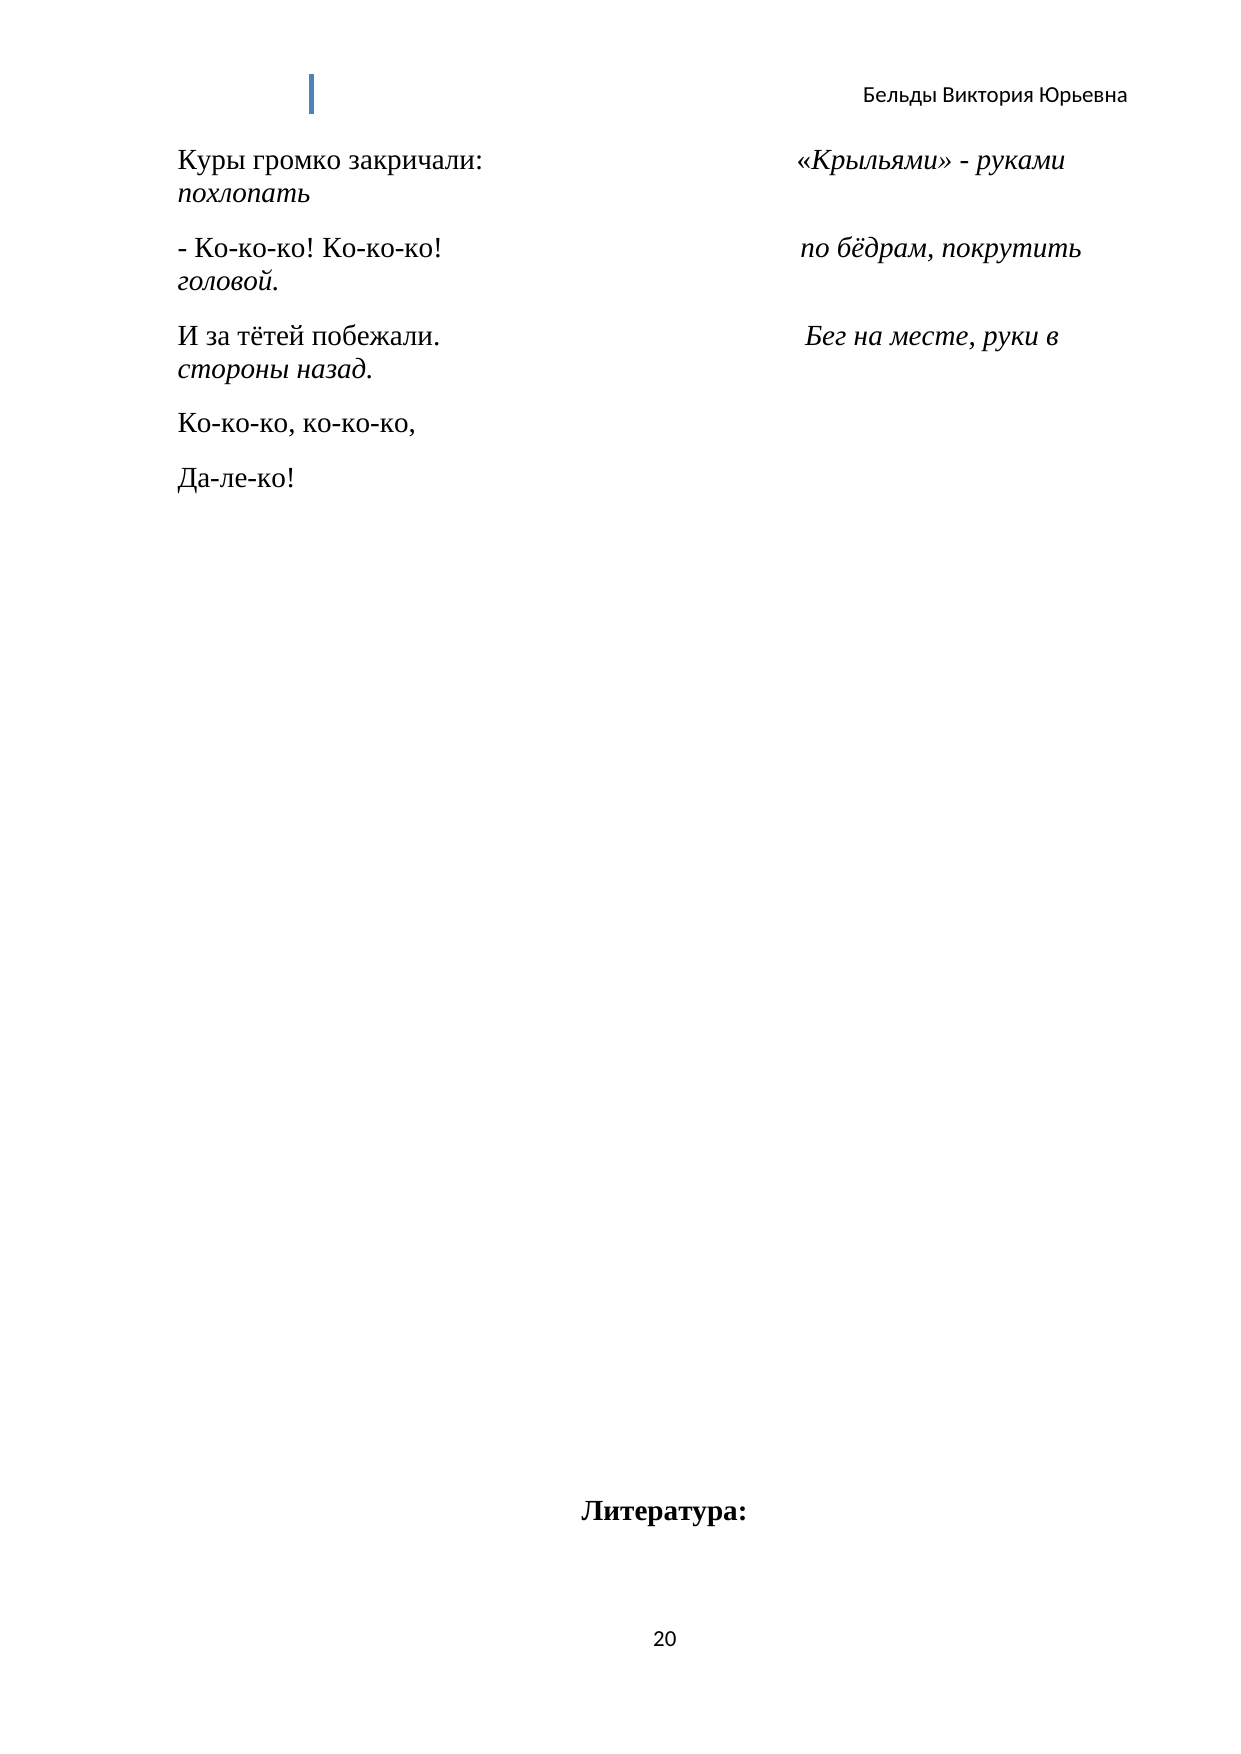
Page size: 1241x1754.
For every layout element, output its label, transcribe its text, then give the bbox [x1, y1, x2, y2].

text Куры громко закричали: «Крыльями» - руками похлопать [177, 142, 1152, 209]
text Литература: [177, 1493, 1152, 1527]
text - Ко-ко-ко! Ко-ко-ко! по бёдрам, покрутить головой. [177, 230, 1152, 297]
text И за тётей побежали. Бег на месте, руки в стороны назад. [177, 318, 1152, 385]
text Ко-ко-ко, ко-ко-ко, [177, 406, 1152, 439]
text Да-ле-ко! [177, 460, 1152, 493]
